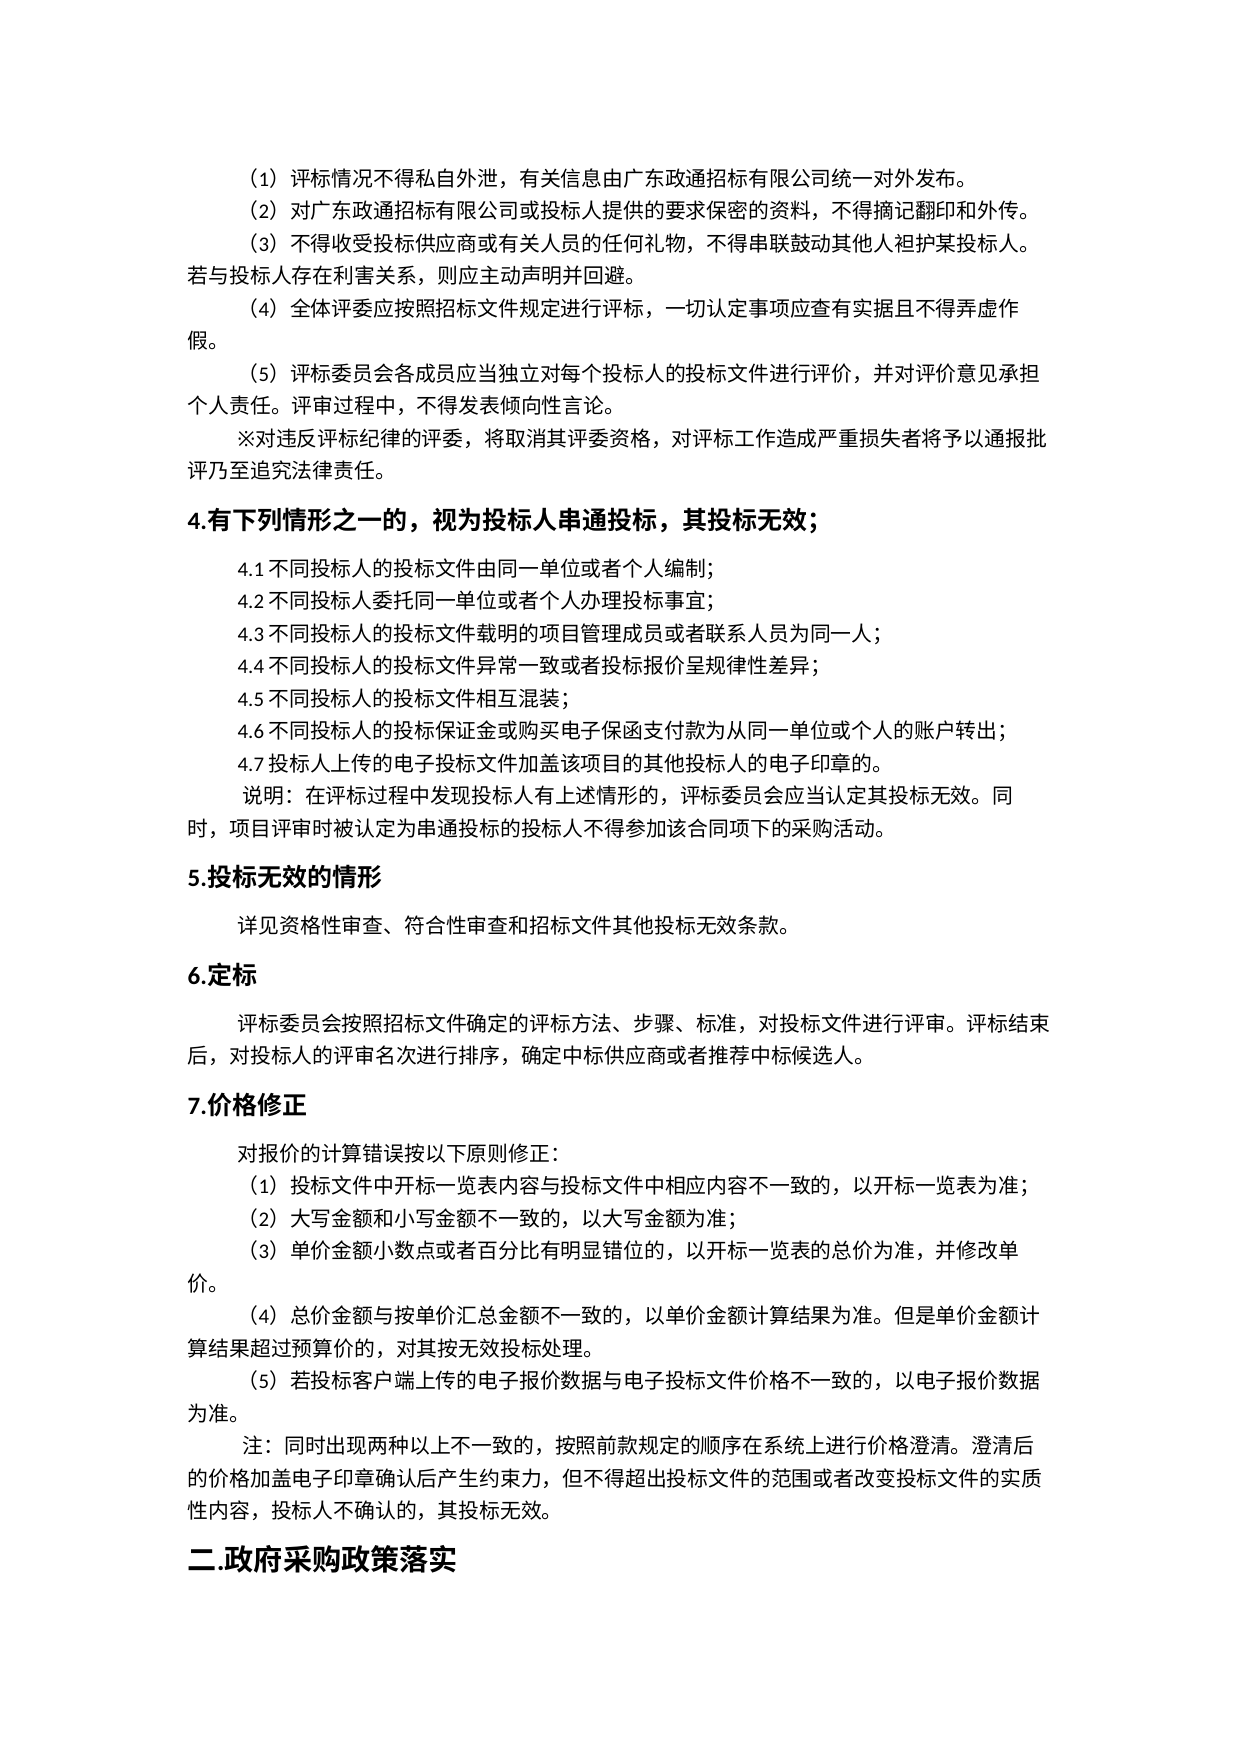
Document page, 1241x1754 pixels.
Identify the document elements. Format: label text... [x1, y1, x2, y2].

text （4）全体评委应按照招标文件规定进行评标，一切认定事项应查有实据且不得弄虚作假。 [187, 292, 1053, 357]
text 4.1不同投标人的投标文件由同一单位或者个人编制； [187, 552, 1053, 584]
text （3）单价金额小数点或者百分比有明显错位的，以开标一览表的总价为准，并修改单价。 [187, 1234, 1053, 1299]
text 注：同时出现两种以上不一致的，按照前款规定的顺序在系统上进行价格澄清。澄清后的价格加盖电子印章确认后产生约束力，但不得超出投标文件的范围或者改变投标文件的实质性内容，投标人不确认的，其投标无效。 [187, 1429, 1053, 1527]
text ※对违反评标纪律的评委，将取消其评委资格，对评标工作造成严重损失者将予以通报批评乃至追究法律责任。 [187, 422, 1053, 487]
text （4）总价金额与按单价汇总金额不一致的，以单价金额计算结果为准。但是单价金额计算结果超过预算价的，对其按无效投标处理。 [187, 1299, 1053, 1364]
text 4.有下列情形之一的，视为投标人串通投标，其投标无效； [187, 487, 1053, 552]
text 说明：在评标过程中发现投标人有上述情形的，评标委员会应当认定其投标无效。同时，项目评审时被认定为串通投标的投标人不得参加该合同项下的采购活动。 [187, 779, 1053, 844]
text 二.政府采购政策落实 [187, 1527, 1053, 1592]
text （5）若投标客户端上传的电子报价数据与电子投标文件价格不一致的，以电子报价数据为准。 [187, 1364, 1053, 1429]
text 详见资格性审查、符合性审查和招标文件其他投标无效条款。 [187, 909, 1053, 942]
text （2）大写金额和小写金额不一致的，以大写金额为准； [187, 1202, 1053, 1234]
text 4.2不同投标人委托同一单位或者个人办理投标事宜； [187, 584, 1053, 617]
text （3）不得收受投标供应商或有关人员的任何礼物，不得串联鼓动其他人袒护某投标人。若与投标人存在利害关系，则应主动声明并回避。 [187, 227, 1053, 292]
text 4.3不同投标人的投标文件载明的项目管理成员或者联系人员为同一人； [187, 617, 1053, 649]
text 4.6不同投标人的投标保证金或购买电子保函支付款为从同一单位或个人的账户转出； [187, 714, 1053, 747]
text （2）对广东政通招标有限公司或投标人提供的要求保密的资料，不得摘记翻印和外传。 [187, 194, 1053, 227]
text 6.定标 [187, 942, 1053, 1007]
text 5.投标无效的情形 [187, 844, 1053, 909]
text 评标委员会按照招标文件确定的评标方法、步骤、标准，对投标文件进行评审。评标结束后，对投标人的评审名次进行排序，确定中标供应商或者推荐中标候选人。 [187, 1007, 1053, 1072]
text （1）评标情况不得私自外泄，有关信息由广东政通招标有限公司统一对外发布。 [187, 162, 1053, 194]
text 4.4不同投标人的投标文件异常一致或者投标报价呈规律性差异； [187, 649, 1053, 682]
text 4.7投标人上传的电子投标文件加盖该项目的其他投标人的电子印章的。 [187, 747, 1053, 779]
text 7.价格修正 [187, 1072, 1053, 1137]
text 4.5不同投标人的投标文件相互混装； [187, 682, 1053, 714]
text （1）投标文件中开标一览表内容与投标文件中相应内容不一致的，以开标一览表为准； [187, 1169, 1053, 1202]
text （5）评标委员会各成员应当独立对每个投标人的投标文件进行评价，并对评价意见承担个人责任。评审过程中，不得发表倾向性言论。 [187, 357, 1053, 422]
text 对报价的计算错误按以下原则修正： [187, 1137, 1053, 1169]
